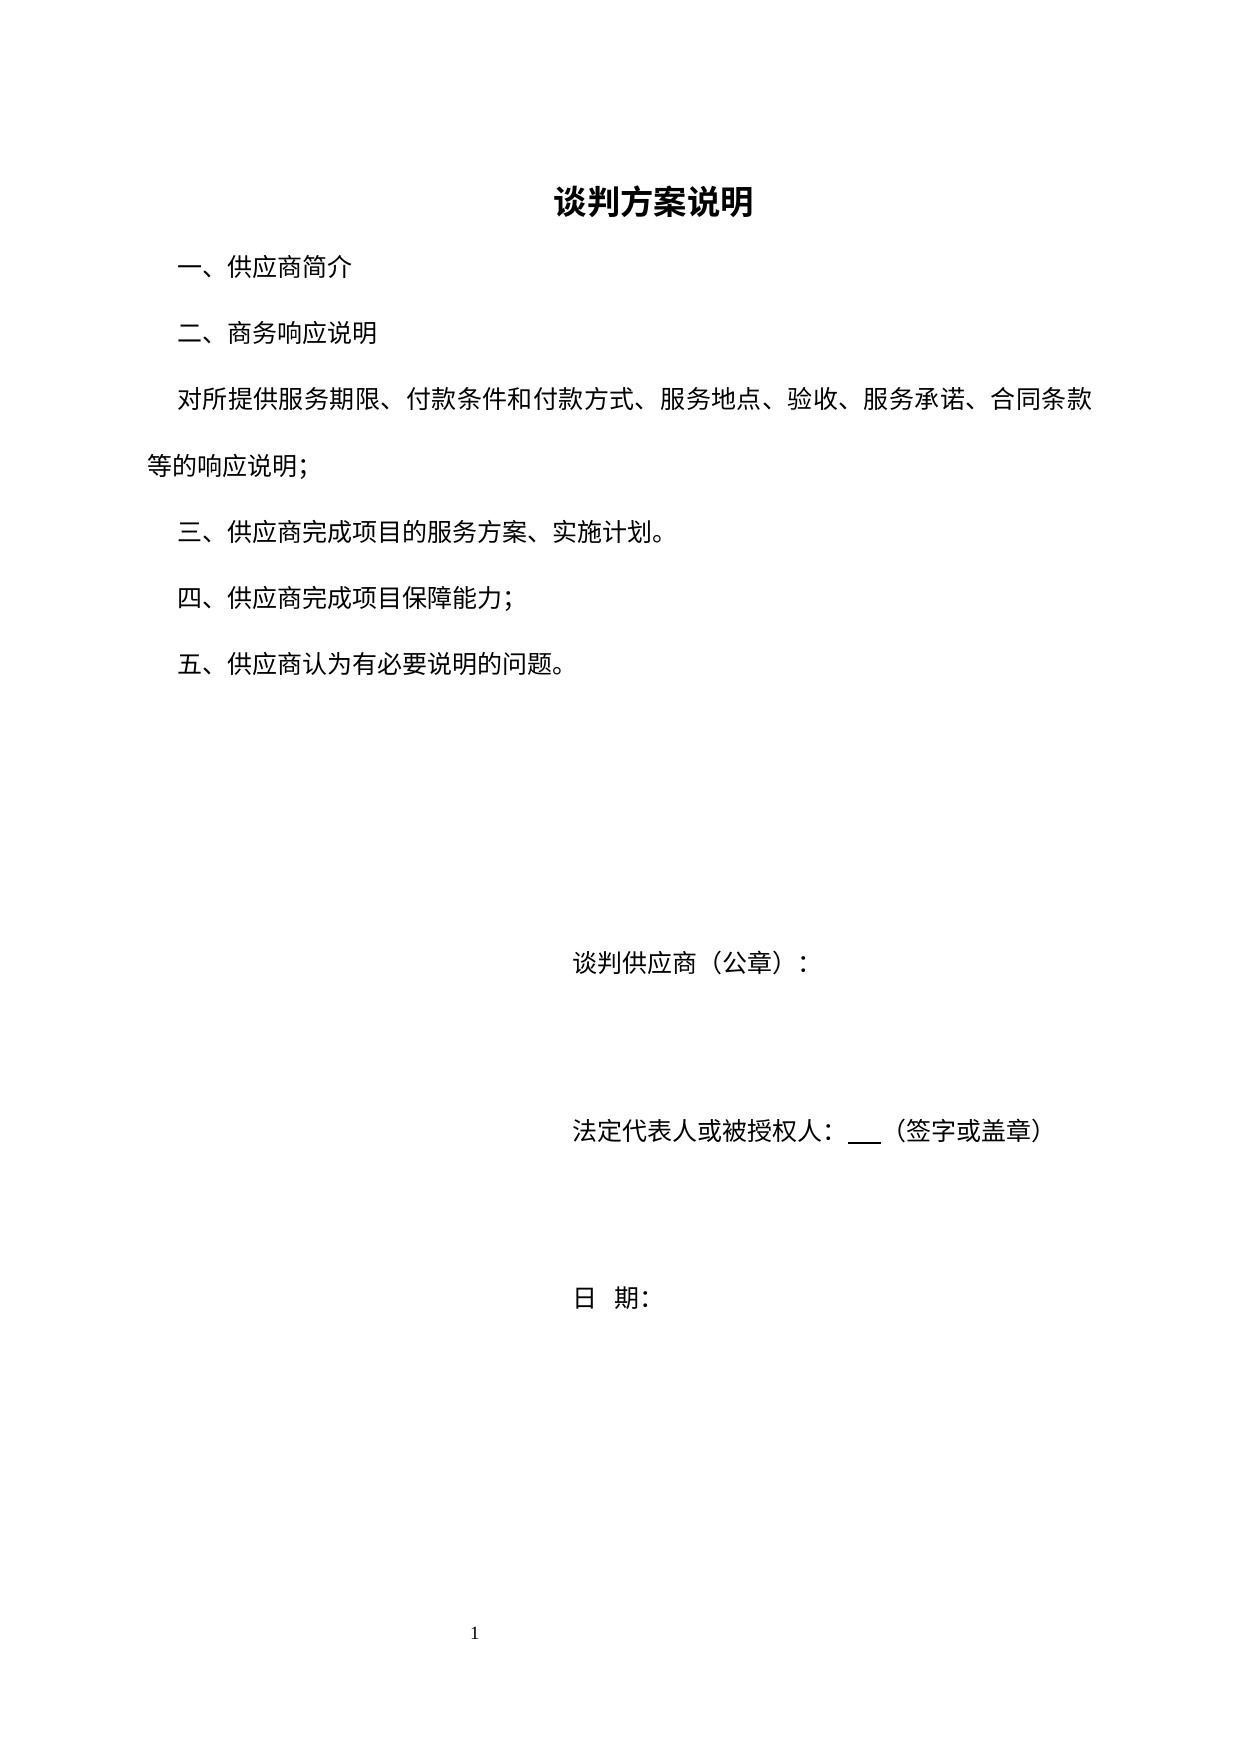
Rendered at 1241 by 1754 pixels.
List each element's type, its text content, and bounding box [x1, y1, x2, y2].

text 三、供应商完成项目的服务方案、实施计划。 [148, 497, 1093, 563]
text 法定代表人或被授权人： （签字或盖章） [148, 1096, 1093, 1162]
text 二、商务响应说明 [148, 299, 1093, 365]
text 一、供应商简介 [148, 233, 1093, 299]
text 五、供应商认为有必要说明的问题。 [148, 629, 1093, 695]
text 谈判供应商（公章）： [148, 929, 1093, 995]
text 四、供应商完成项目保障能力； [148, 563, 1093, 629]
text 对所提供服务期限、付款条件和付款方式、服务地点、验收、服务承诺、合同条款等的响应说明； [148, 365, 1093, 497]
text 谈判方案说明 [148, 167, 1093, 233]
text 日 期： [148, 1263, 1093, 1329]
